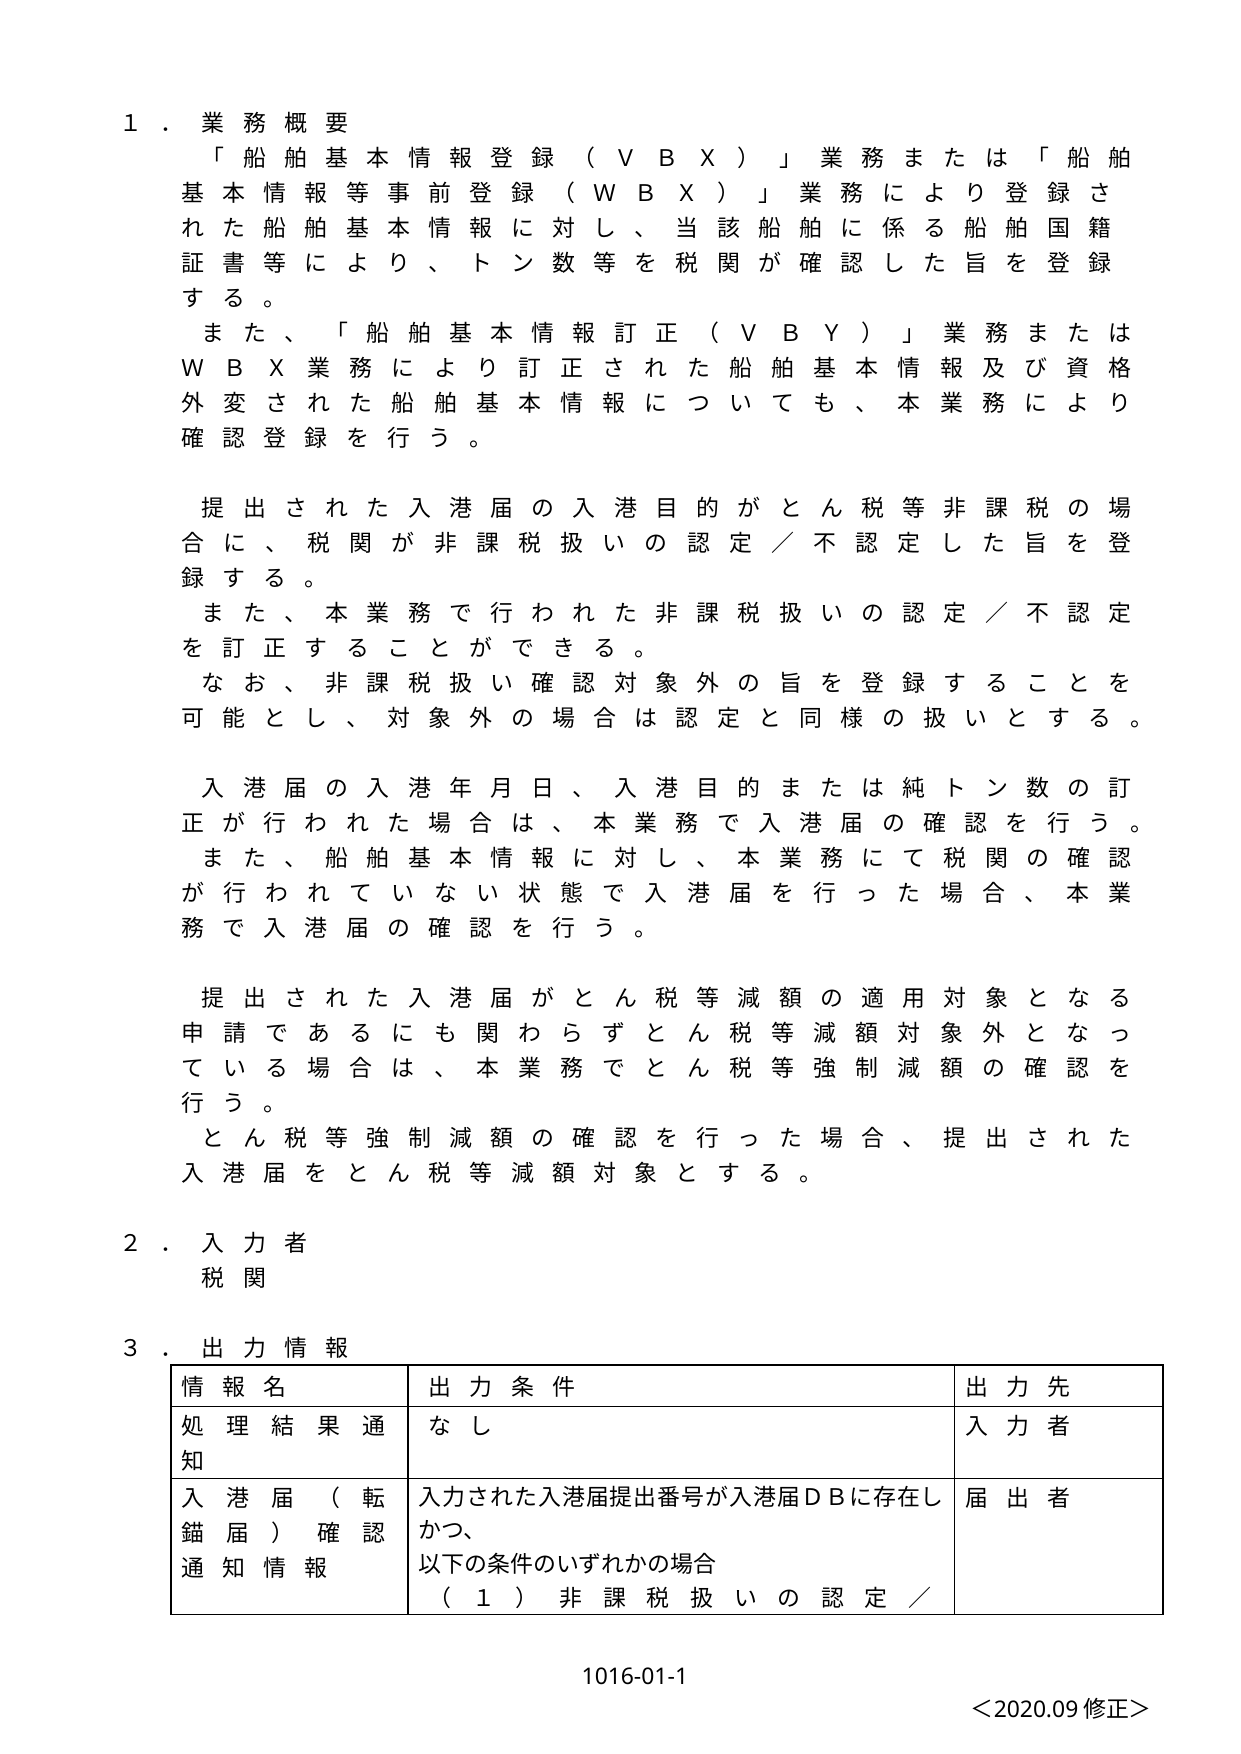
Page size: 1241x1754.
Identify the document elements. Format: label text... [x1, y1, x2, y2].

text なお、非課税扱い確認対象外の旨を登録することを可能とし、対象外の場合は認定と同様の扱いとする。 [161, 664, 1150, 734]
text 提出された入港届がとん税等減額の適用対象となる申請であるにも関わらずとん税等減額対象外となっている場合は、本業務でとん税等強制減額の確認を行う。 [161, 979, 1150, 1119]
text 「船舶基本情報登録（ＶＢＸ）」業務または「船舶基本情報等事前登録（ＷＢＸ）」業務により登録された船舶基本情報に対し、当該船舶に係る船舶国籍証書等により、トン数等を税関が確認した旨を登録する。 [161, 139, 1150, 314]
table_header 情報名 [172, 1366, 407, 1406]
table_header 出力条件 [409, 1366, 954, 1406]
text また、船舶基本情報に対し、本業務にて税関の確認が行われていない状態で入港届を行った場合、本業務で入港届の確認を行う。 [161, 839, 1150, 944]
text とん税等強制減額の確認を行った場合、提出された入港届をとん税等減額対象とする。 [161, 1119, 1150, 1189]
table_cell 処理結果通知 [172, 1407, 407, 1477]
table_cell 届出者 [955, 1479, 1162, 1614]
table_header 出力先 [955, 1366, 1162, 1406]
subtitle 業務概要 [119, 104, 1150, 139]
subtitle 出力情報 [119, 1329, 1150, 1364]
table_cell なし [409, 1407, 954, 1477]
text 入港届の入港年月日、入港目的または純トン数の訂正が行われた場合は、本業務で入港届の確認を行う。 [161, 769, 1150, 839]
text また、本業務で行われた非課税扱いの認定／不認定を訂正することができる。 [161, 594, 1150, 664]
subtitle 入力者 [119, 1224, 1150, 1259]
text また、「船舶基本情報訂正（ＶＢＹ）」業務またはＷＢＸ業務により訂正された船舶基本情報及び資格外変された船舶基本情報についても、本業務により確認登録を行う。 [161, 314, 1150, 454]
table_cell 入力者 [955, 1407, 1162, 1477]
text 提出された入港届の入港目的がとん税等非課税の場合に、税関が非課税扱いの認定／不認定した旨を登録する。 [161, 489, 1150, 594]
table_cell 入港届（転錨届）確認通知情報 [172, 1479, 407, 1614]
text 税関 [119, 1259, 1150, 1294]
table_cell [409, 1479, 954, 1614]
